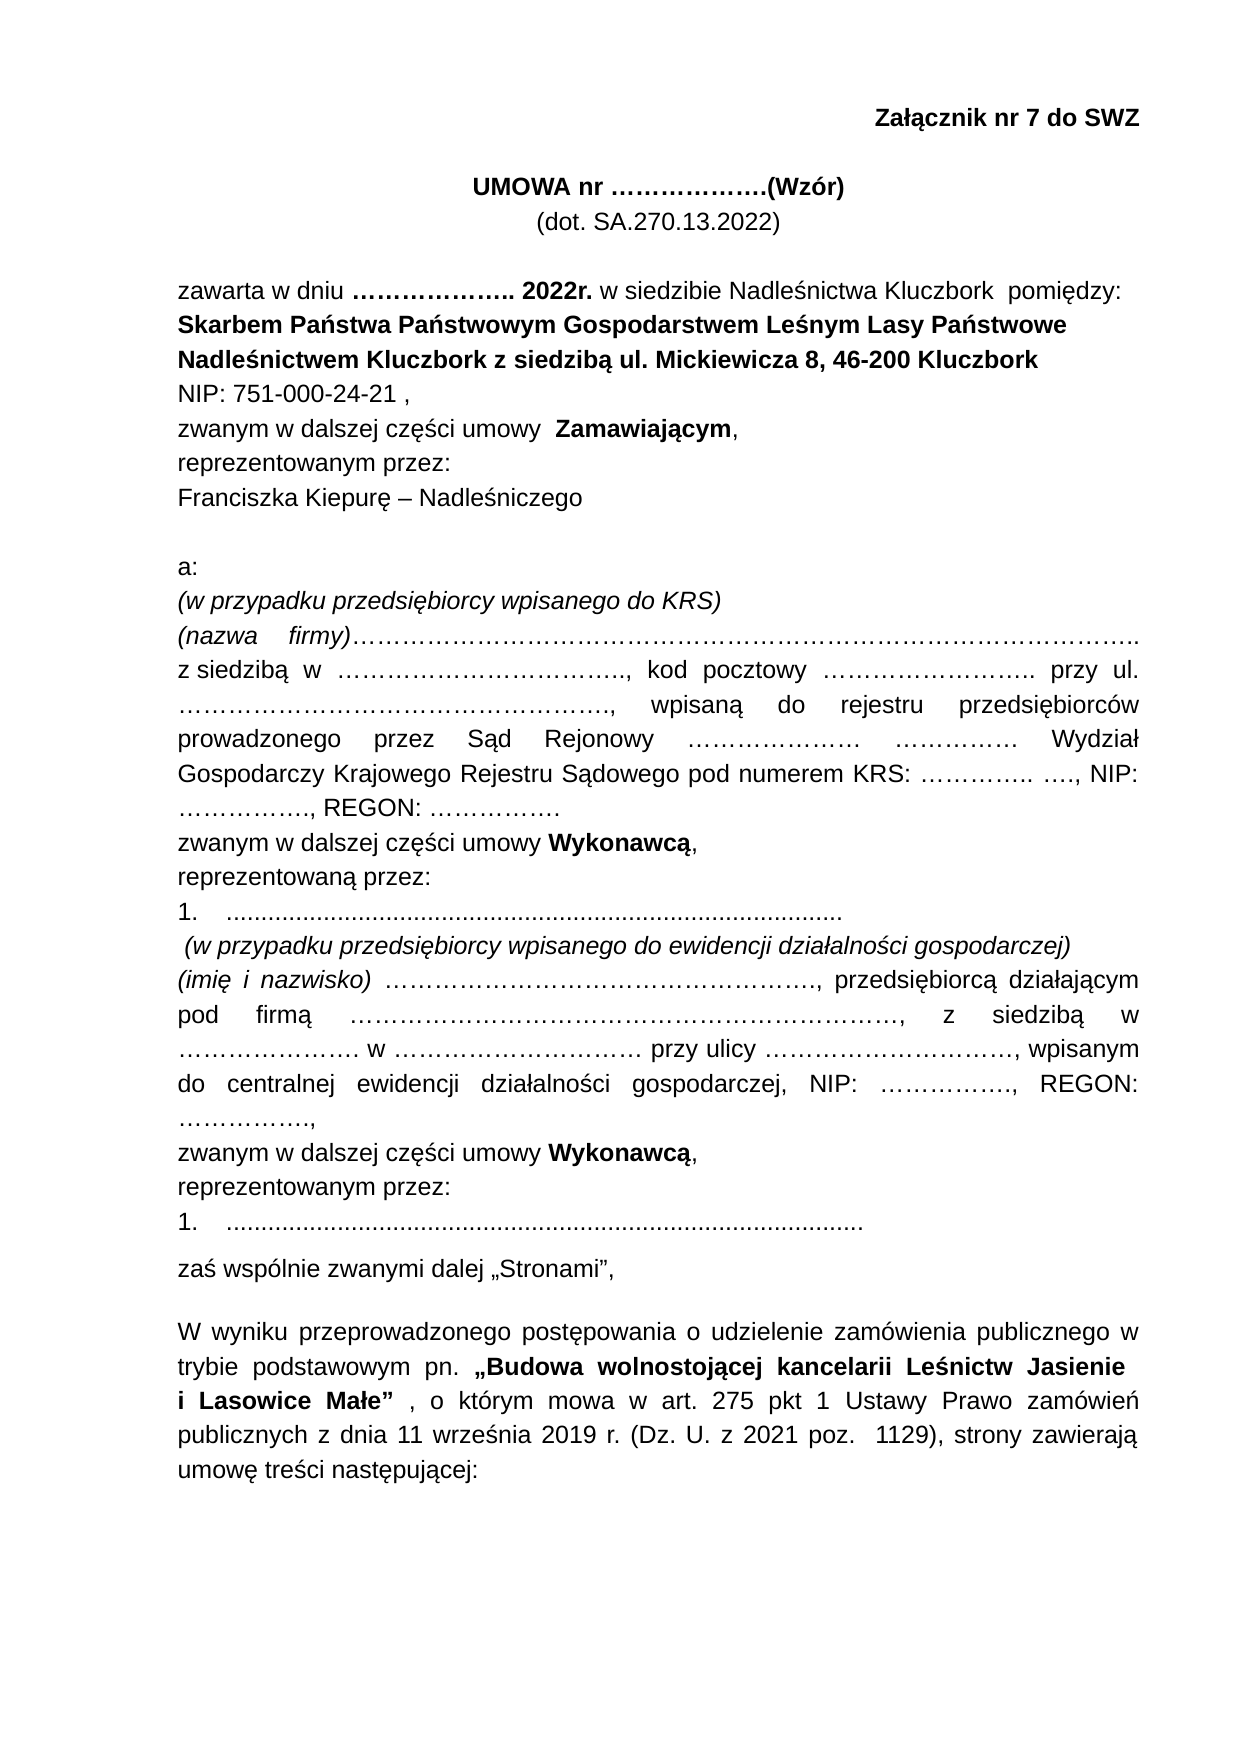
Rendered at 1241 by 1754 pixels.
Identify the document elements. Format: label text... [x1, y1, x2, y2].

text Skarbem Państwa Państwowym Gospodarstwem Leśnym Lasy Państwowe Nadleśnictwem Kluczbork z siedzibą ul. Mickiewicza 8, 46-200 Kluczbork [177, 310, 1140, 373]
text (dot. SA.270.13.2022) [177, 207, 1140, 236]
text 1. ............................................................................................ [177, 1207, 1140, 1236]
text (w przypadku przedsiębiorcy wpisanego do ewidencji działalności gospodarczej) [177, 931, 1140, 960]
text zwanym w dalszej części umowy Wykonawcą, [177, 1138, 1140, 1167]
text (nazwa firmy)………………………………………………………………………………….. z siedzibą w …………………………….., kod pocztowy …………………….. przy ul. ……………………………………………., wpisaną do rejestru przedsiębiorców prowadzonego przez Sąd Rejonowy ………………… …………… Wydział Gospodarczy Krajowego Rejestru Sądowego pod numerem KRS: ………….. …., NIP: ……………., REGON: ……………. [177, 621, 1140, 822]
text (imię i nazwisko) ……………………………………………., przedsiębiorcą działającym pod firmą …………………………………………………………, z siedzibą w …………………. w ………………………… przy ulicy …………………………, wpisanym do centralnej ewidencji działalności gospodarczej, NIP: ……………., REGON: ……………., [177, 965, 1140, 1132]
text a: [177, 552, 1140, 580]
text reprezentowanym przez: [177, 448, 1140, 477]
text Franciszka Kiepurę – Nadleśniczego [177, 483, 1140, 511]
text zaś wspólnie zwanymi dalej „Stronami”, [177, 1254, 1140, 1282]
text zwanym w dalszej części umowy Zamawiającym, [177, 414, 1140, 442]
text UMOWA nr ……………….(Wzór) [177, 172, 1140, 201]
text zawarta w dniu ……………….. 2022r. w siedzibie Nadleśnictwa Kluczbork pomiędzy: [177, 276, 1140, 304]
text 1. ......................................................................................... [177, 896, 1140, 925]
text zwanym w dalszej części umowy Wykonawcą, [177, 827, 1140, 856]
text NIP: 751-000-24-21 , [177, 379, 1140, 408]
text reprezentowanym przez: [177, 1172, 1140, 1201]
text reprezentowaną przez: [177, 862, 1140, 891]
text W wyniku przeprowadzonego postępowania o udzielenie zamówienia publicznego w trybie podstawowym pn. „Budowa wolnostojącej kancelarii Leśnictw Jasienie i Lasowice Małe” , o którym mowa w art. 275 pkt 1 Ustawy Prawo zamówień publicznych z dnia 11 września 2019 r. (Dz. U. z 2021 poz. 1129), strony zawierają umowę treści następującej: [177, 1317, 1140, 1484]
text (w przypadku przedsiębiorcy wpisanego do KRS) [177, 586, 1140, 615]
text Załącznik nr 7 do SWZ [177, 103, 1140, 132]
